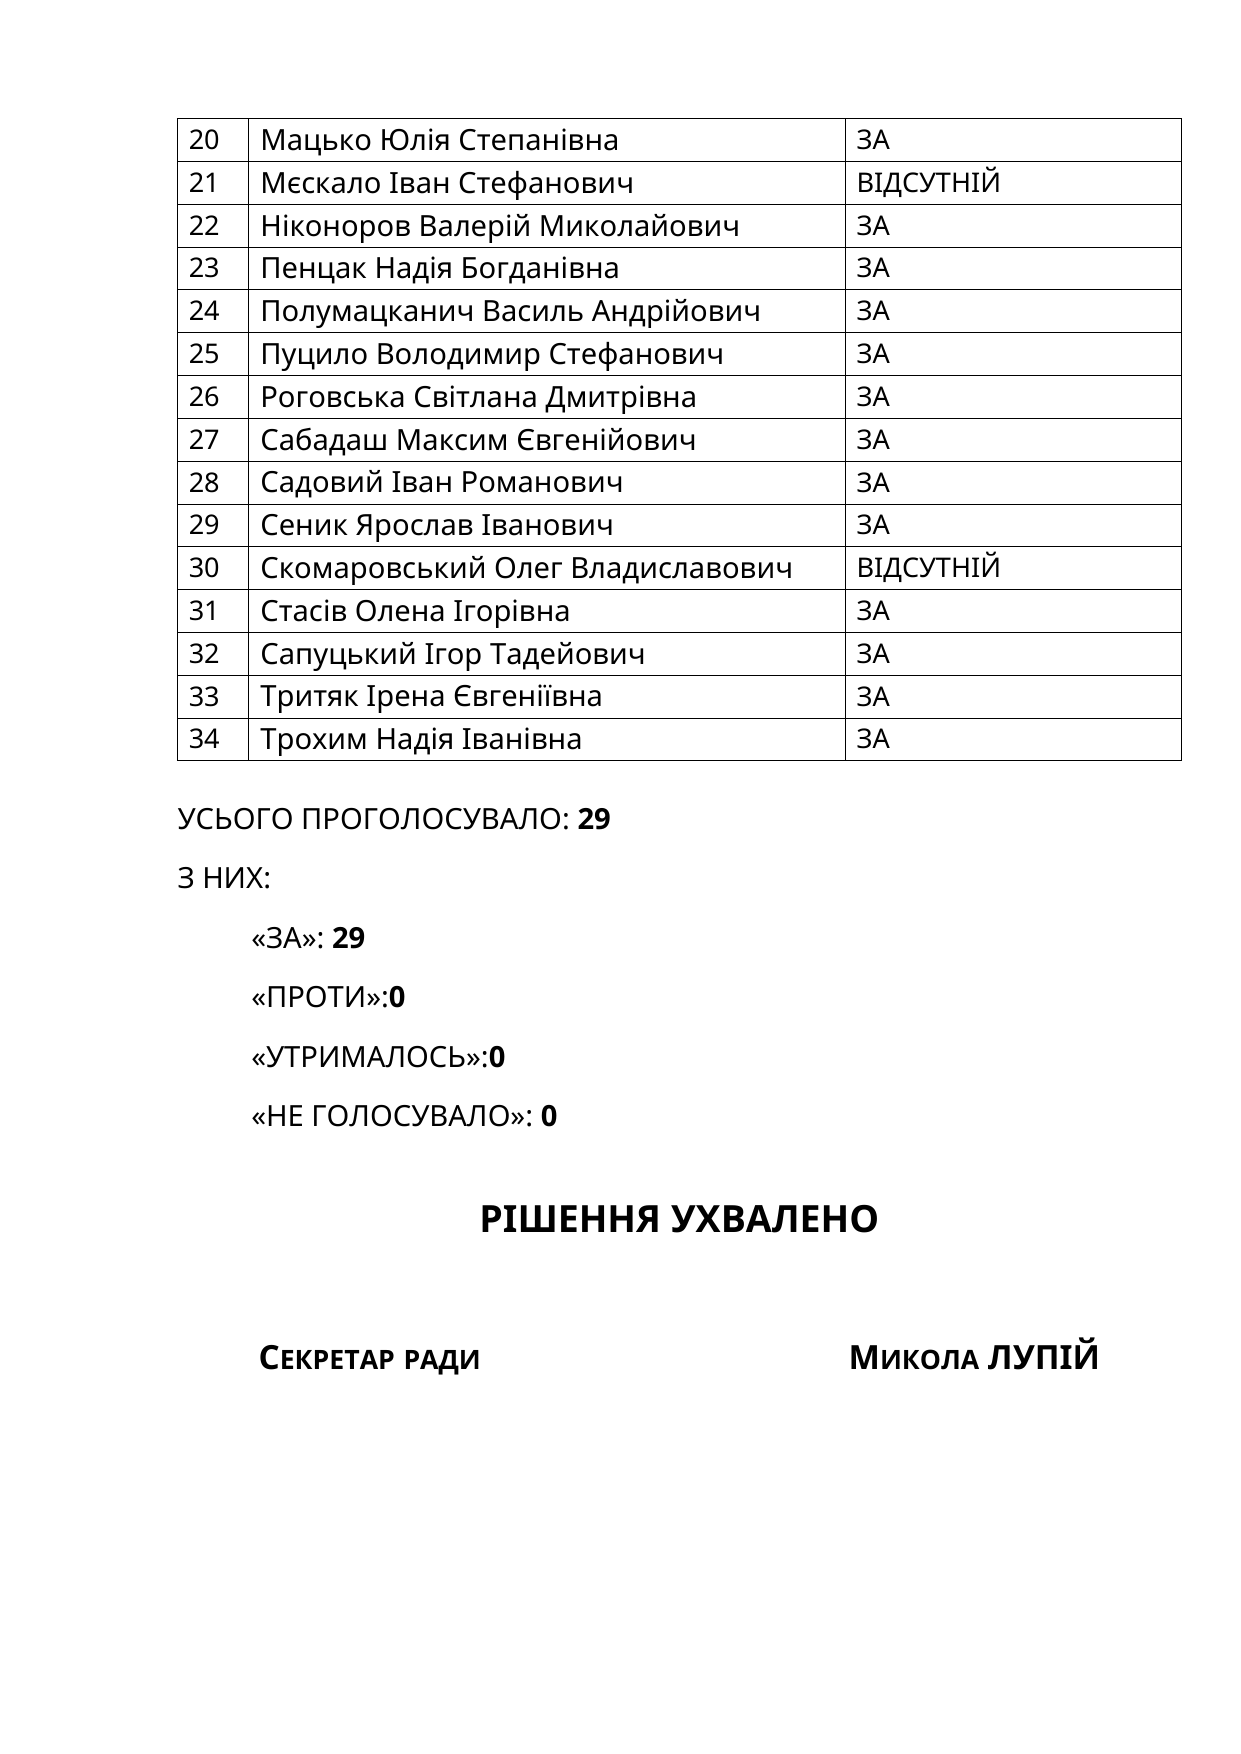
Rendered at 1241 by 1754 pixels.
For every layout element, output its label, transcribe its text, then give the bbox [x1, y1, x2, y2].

table_cell ЗА [846, 376, 1181, 418]
table_cell ЗА [846, 290, 1181, 332]
text Секретар ради Микола ЛУПІЙ [177, 1334, 1181, 1379]
table_cell 33 [178, 676, 248, 717]
text РІШЕННЯ УХВАЛЕНО [177, 1192, 1181, 1243]
table_cell ЗА [846, 633, 1181, 675]
table_cell 34 [178, 719, 248, 760]
table_cell Пенцак Надія Богданівна [249, 248, 845, 289]
table_cell 20 [178, 119, 248, 161]
table_cell Тритяк Ірена Євгеніївна [249, 676, 845, 717]
text З НИХ: [177, 858, 1181, 897]
table_cell 25 [178, 333, 248, 375]
table_cell Садовий Іван Романович [249, 462, 845, 503]
table_cell ЗА [846, 205, 1181, 247]
table_cell ВІДСУТНІЙ [846, 547, 1181, 589]
table_cell Ніконоров Валерій Миколайович [249, 205, 845, 247]
table_cell 24 [178, 290, 248, 332]
text «ЗА»: 29 [177, 917, 1181, 957]
table_cell ЗА [846, 590, 1181, 632]
text «УТРИМАЛОСЬ»:0 [177, 1036, 1181, 1076]
table_cell ЗА [846, 248, 1181, 289]
table_cell 29 [178, 505, 248, 546]
text «ПРОТИ»:0 [177, 977, 1181, 1016]
table_cell ЗА [846, 333, 1181, 375]
table_cell Мацько Юлія Степанівна [249, 119, 845, 161]
text Усього проголосувало: 29 [177, 798, 1181, 838]
table_cell ЗА [846, 462, 1181, 503]
table_cell Сабадаш Максим Євгенійович [249, 419, 845, 461]
table_cell Сапуцький Ігор Тадейович [249, 633, 845, 675]
table_cell 27 [178, 419, 248, 461]
table_cell Пуцило Володимир Стефанович [249, 333, 845, 375]
table_cell Стасів Олена Ігорівна [249, 590, 845, 632]
table_cell ЗА [846, 119, 1181, 161]
table_cell 21 [178, 162, 248, 204]
table_cell 30 [178, 547, 248, 589]
table_cell ЗА [846, 719, 1181, 760]
table_cell Роговська Світлана Дмитрівна [249, 376, 845, 418]
table_cell ЗА [846, 419, 1181, 461]
table_cell 31 [178, 590, 248, 632]
table_cell 28 [178, 462, 248, 503]
table_cell Мєскало Іван Стефанович [249, 162, 845, 204]
text «НЕ ГОЛОСУВАЛО»: 0 [177, 1096, 1181, 1135]
table_cell Трохим Надія Іванівна [249, 719, 845, 760]
table_cell ЗА [846, 505, 1181, 546]
table_cell 23 [178, 248, 248, 289]
table_cell Полумацканич Василь Андрійович [249, 290, 845, 332]
table_cell ЗА [846, 676, 1181, 717]
table_cell ВІДСУТНІЙ [846, 162, 1181, 204]
table_cell 32 [178, 633, 248, 675]
table_cell 22 [178, 205, 248, 247]
table_cell Скомаровський Олег Владиславович [249, 547, 845, 589]
table_cell Сеник Ярослав Іванович [249, 505, 845, 546]
table_cell 26 [178, 376, 248, 418]
